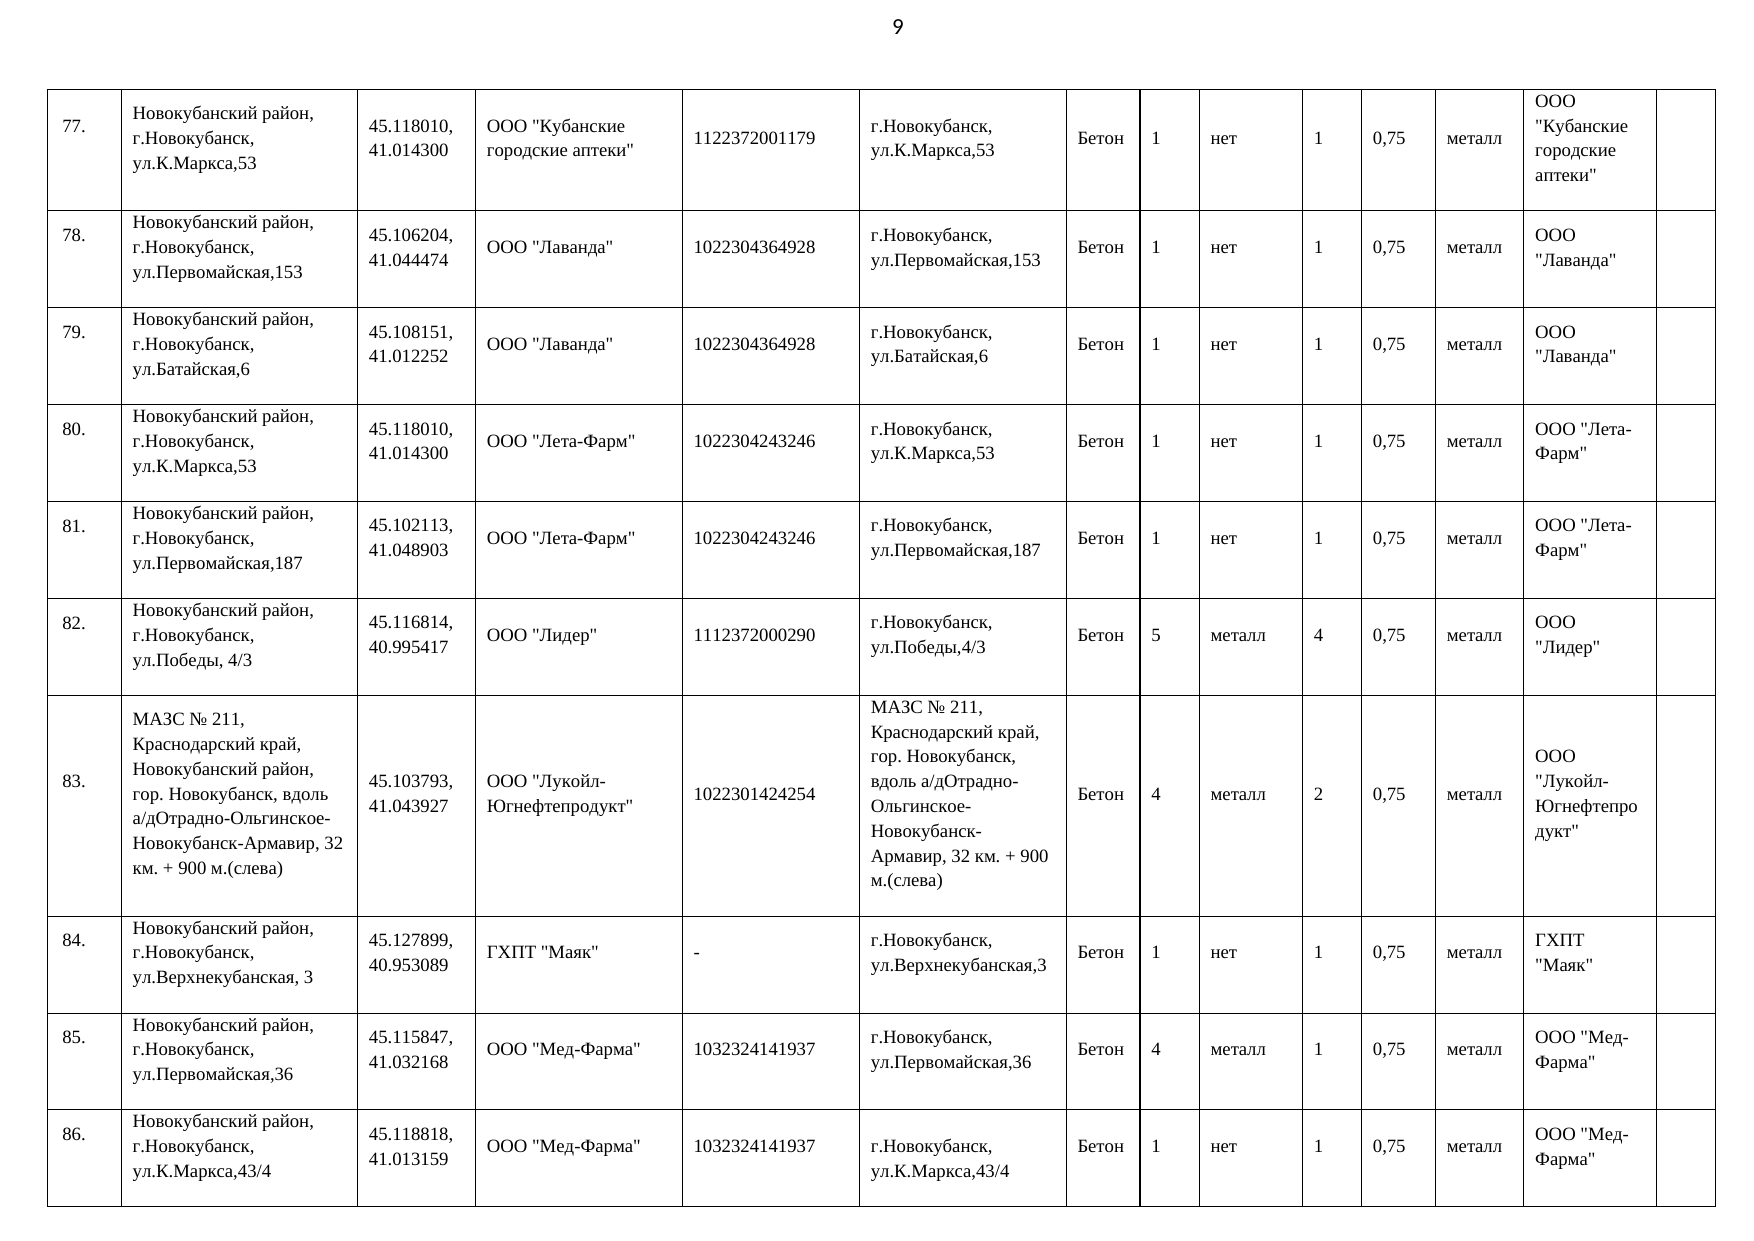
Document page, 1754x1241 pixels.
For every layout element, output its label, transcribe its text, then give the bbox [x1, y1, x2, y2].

table_cell 1 [1141, 90, 1199, 210]
table_cell 1 [1303, 502, 1361, 598]
table_cell [48, 1014, 121, 1109]
table_cell 4 [1303, 599, 1361, 695]
table_cell 1 [1141, 405, 1199, 501]
table_cell ООО "Мед-Фарма" [1524, 1110, 1656, 1206]
table_cell 0,75 [1362, 502, 1435, 598]
table_cell [48, 308, 121, 404]
table_cell 1 [1303, 1014, 1361, 1109]
table_cell г.Новокубанск, ул.Верхнекубанская,3 [860, 917, 1066, 1012]
table_cell нет [1200, 1110, 1302, 1206]
table_cell 45.116814, 40.995417 [358, 599, 475, 695]
table_cell [1657, 90, 1715, 210]
table_cell ООО "Лета-Фарм" [1524, 502, 1656, 598]
table_cell г.Новокубанск, ул.К.Маркса,53 [860, 405, 1066, 501]
table_cell металл [1200, 696, 1302, 916]
table_cell нет [1200, 405, 1302, 501]
table_cell [48, 917, 121, 1012]
table_cell 1 [1303, 917, 1361, 1012]
table_cell ООО "Лаванда" [1524, 211, 1656, 307]
table_cell 4 [1141, 1014, 1199, 1109]
table_cell нет [1200, 502, 1302, 598]
table_cell 1 [1141, 917, 1199, 1012]
table_cell ООО "Лаванда" [476, 308, 682, 404]
table_cell Новокубанский район, г.Новокубанск, ул.Верхнекубанская, 3 [122, 917, 357, 1012]
table_cell 1 [1141, 211, 1199, 307]
table_cell г.Новокубанск, ул.К.Маркса,43/4 [860, 1110, 1066, 1206]
table_cell 45.102113, 41.048903 [358, 502, 475, 598]
table_cell металл [1436, 90, 1523, 210]
table_cell Новокубанский район, г.Новокубанск, ул.Первомайская,36 [122, 1014, 357, 1109]
table_cell [1657, 405, 1715, 501]
table_cell ООО "Мед-Фарма" [476, 1014, 682, 1109]
table_cell 1022304364928 [683, 211, 859, 307]
table_cell Новокубанский район, г.Новокубанск, ул.Победы, 4/3 [122, 599, 357, 695]
table_cell [48, 696, 121, 916]
table_cell 45.118818, 41.013159 [358, 1110, 475, 1206]
table_cell 1022304364928 [683, 308, 859, 404]
table_cell г.Новокубанск, ул.К.Маркса,53 [860, 90, 1066, 210]
table_cell металл [1436, 1014, 1523, 1109]
table_cell 1 [1141, 1110, 1199, 1206]
table_cell металл [1436, 599, 1523, 695]
table_cell 1022304243246 [683, 502, 859, 598]
table_cell Бетон [1067, 1110, 1139, 1206]
table_cell [48, 502, 121, 598]
table_cell Бетон [1067, 502, 1139, 598]
table_cell ООО "Лаванда" [1524, 308, 1656, 404]
table_cell 1 [1303, 90, 1361, 210]
table_cell ООО "Лета-Фарм" [1524, 405, 1656, 501]
table_cell 45.118010, 41.014300 [358, 90, 475, 210]
table_cell 0,75 [1362, 211, 1435, 307]
table_cell 1032324141937 [683, 1014, 859, 1109]
table_cell [1657, 917, 1715, 1012]
table_cell г.Новокубанск, ул.Победы,4/3 [860, 599, 1066, 695]
table_cell 45.103793, 41.043927 [358, 696, 475, 916]
table_cell 0,75 [1362, 917, 1435, 1012]
table_cell нет [1200, 90, 1302, 210]
table_cell ГХПТ "Маяк" [1524, 917, 1656, 1012]
table_cell 45.115847, 41.032168 [358, 1014, 475, 1109]
table_cell ООО "Лаванда" [476, 211, 682, 307]
table_cell 45.127899, 40.953089 [358, 917, 475, 1012]
table_cell 1 [1303, 211, 1361, 307]
table_cell [1657, 211, 1715, 307]
table_cell Новокубанский район, г.Новокубанск, ул.Батайская,6 [122, 308, 357, 404]
table_cell 1 [1303, 405, 1361, 501]
table_cell [48, 1110, 121, 1206]
table_cell 1 [1141, 308, 1199, 404]
table_cell [1657, 599, 1715, 695]
table_cell металл [1436, 211, 1523, 307]
table_cell 1 [1303, 1110, 1361, 1206]
table_cell 0,75 [1362, 308, 1435, 404]
table_cell металл [1436, 696, 1523, 916]
table_cell ООО "Лукойл-Югнефтепродукт" [1524, 696, 1656, 916]
table_cell ООО "Кубанские городские аптеки" [1524, 90, 1656, 210]
table_cell 1032324141937 [683, 1110, 859, 1206]
table_cell ООО "Лидер" [476, 599, 682, 695]
table_cell 1 [1303, 308, 1361, 404]
table_cell 45.108151, 41.012252 [358, 308, 475, 404]
table_cell г.Новокубанск, ул.Первомайская,153 [860, 211, 1066, 307]
table_cell г.Новокубанск, ул.Первомайская,187 [860, 502, 1066, 598]
table_cell Бетон [1067, 90, 1139, 210]
table_cell ООО "Мед-Фарма" [1524, 1014, 1656, 1109]
table_cell ООО "Кубанские городские аптеки" [476, 90, 682, 210]
table_cell [48, 405, 121, 501]
table_cell 1 [1141, 502, 1199, 598]
table_cell Новокубанский район, г.Новокубанск, ул.К.Маркса,53 [122, 405, 357, 501]
table_cell ГХПТ "Маяк" [476, 917, 682, 1012]
table_cell ООО "Лета-Фарм" [476, 502, 682, 598]
table_cell 1112372000290 [683, 599, 859, 695]
table_cell 1022304243246 [683, 405, 859, 501]
table_cell Новокубанский район, г.Новокубанск, ул.К.Маркса,53 [122, 90, 357, 210]
table_cell Новокубанский район, г.Новокубанск, ул.Первомайская,187 [122, 502, 357, 598]
table_cell Бетон [1067, 405, 1139, 501]
table_cell МАЗС № 211, Краснодарский край, Новокубанский район, гор. Новокубанск, вдоль а/дОтрадно-Ольгинское-Новокубанск-Армавир, 32 км. + 900 м.(слева) [122, 696, 357, 916]
table_cell 0,75 [1362, 90, 1435, 210]
table_cell ООО "Лидер" [1524, 599, 1656, 695]
table_cell металл [1436, 405, 1523, 501]
table_cell г.Новокубанск, ул.Первомайская,36 [860, 1014, 1066, 1109]
table_cell 4 [1141, 696, 1199, 916]
table_cell Бетон [1067, 1014, 1139, 1109]
table_cell ООО "Лета-Фарм" [476, 405, 682, 501]
table_cell 0,75 [1362, 1110, 1435, 1206]
table_cell [48, 90, 121, 210]
table_cell металл [1200, 599, 1302, 695]
table_cell 0,75 [1362, 599, 1435, 695]
table_cell г.Новокубанск, ул.Батайская,6 [860, 308, 1066, 404]
table_cell 2 [1303, 696, 1361, 916]
table_cell 0,75 [1362, 696, 1435, 916]
table_cell 1022301424254 [683, 696, 859, 916]
table_cell [48, 599, 121, 695]
table_cell [1657, 308, 1715, 404]
table_cell 45.118010, 41.014300 [358, 405, 475, 501]
table_cell нет [1200, 917, 1302, 1012]
table_cell 0,75 [1362, 405, 1435, 501]
table_cell [1657, 696, 1715, 916]
table_cell [1657, 1110, 1715, 1206]
table_cell Бетон [1067, 917, 1139, 1012]
table_cell [1657, 502, 1715, 598]
table_cell металл [1436, 502, 1523, 598]
table_cell металл [1436, 308, 1523, 404]
table_cell 45.106204, 41.044474 [358, 211, 475, 307]
table_cell 0,75 [1362, 1014, 1435, 1109]
table_cell 5 [1141, 599, 1199, 695]
table_cell [48, 211, 121, 307]
table_cell Новокубанский район, г.Новокубанск, ул.К.Маркса,43/4 [122, 1110, 357, 1206]
table_cell Бетон [1067, 308, 1139, 404]
table_cell [1657, 1014, 1715, 1109]
table_cell 1122372001179 [683, 90, 859, 210]
table_cell - [683, 917, 859, 1012]
table_cell Бетон [1067, 211, 1139, 307]
table_cell металл [1436, 1110, 1523, 1206]
table_cell нет [1200, 308, 1302, 404]
table_cell металл [1436, 917, 1523, 1012]
table_cell Бетон [1067, 696, 1139, 916]
table_cell нет [1200, 211, 1302, 307]
table_cell металл [1200, 1014, 1302, 1109]
table_cell ООО "Мед-Фарма" [476, 1110, 682, 1206]
table_cell Бетон [1067, 599, 1139, 695]
table_cell Новокубанский район, г.Новокубанск, ул.Первомайская,153 [122, 211, 357, 307]
table_cell ООО "Лукойл-Югнефтепродукт" [476, 696, 682, 916]
table_cell МАЗС № 211, Краснодарский край, гор. Новокубанск, вдоль а/дОтрадно-Ольгинское-Новокубанск-Армавир, 32 км. + 900 м.(слева) [860, 696, 1066, 916]
